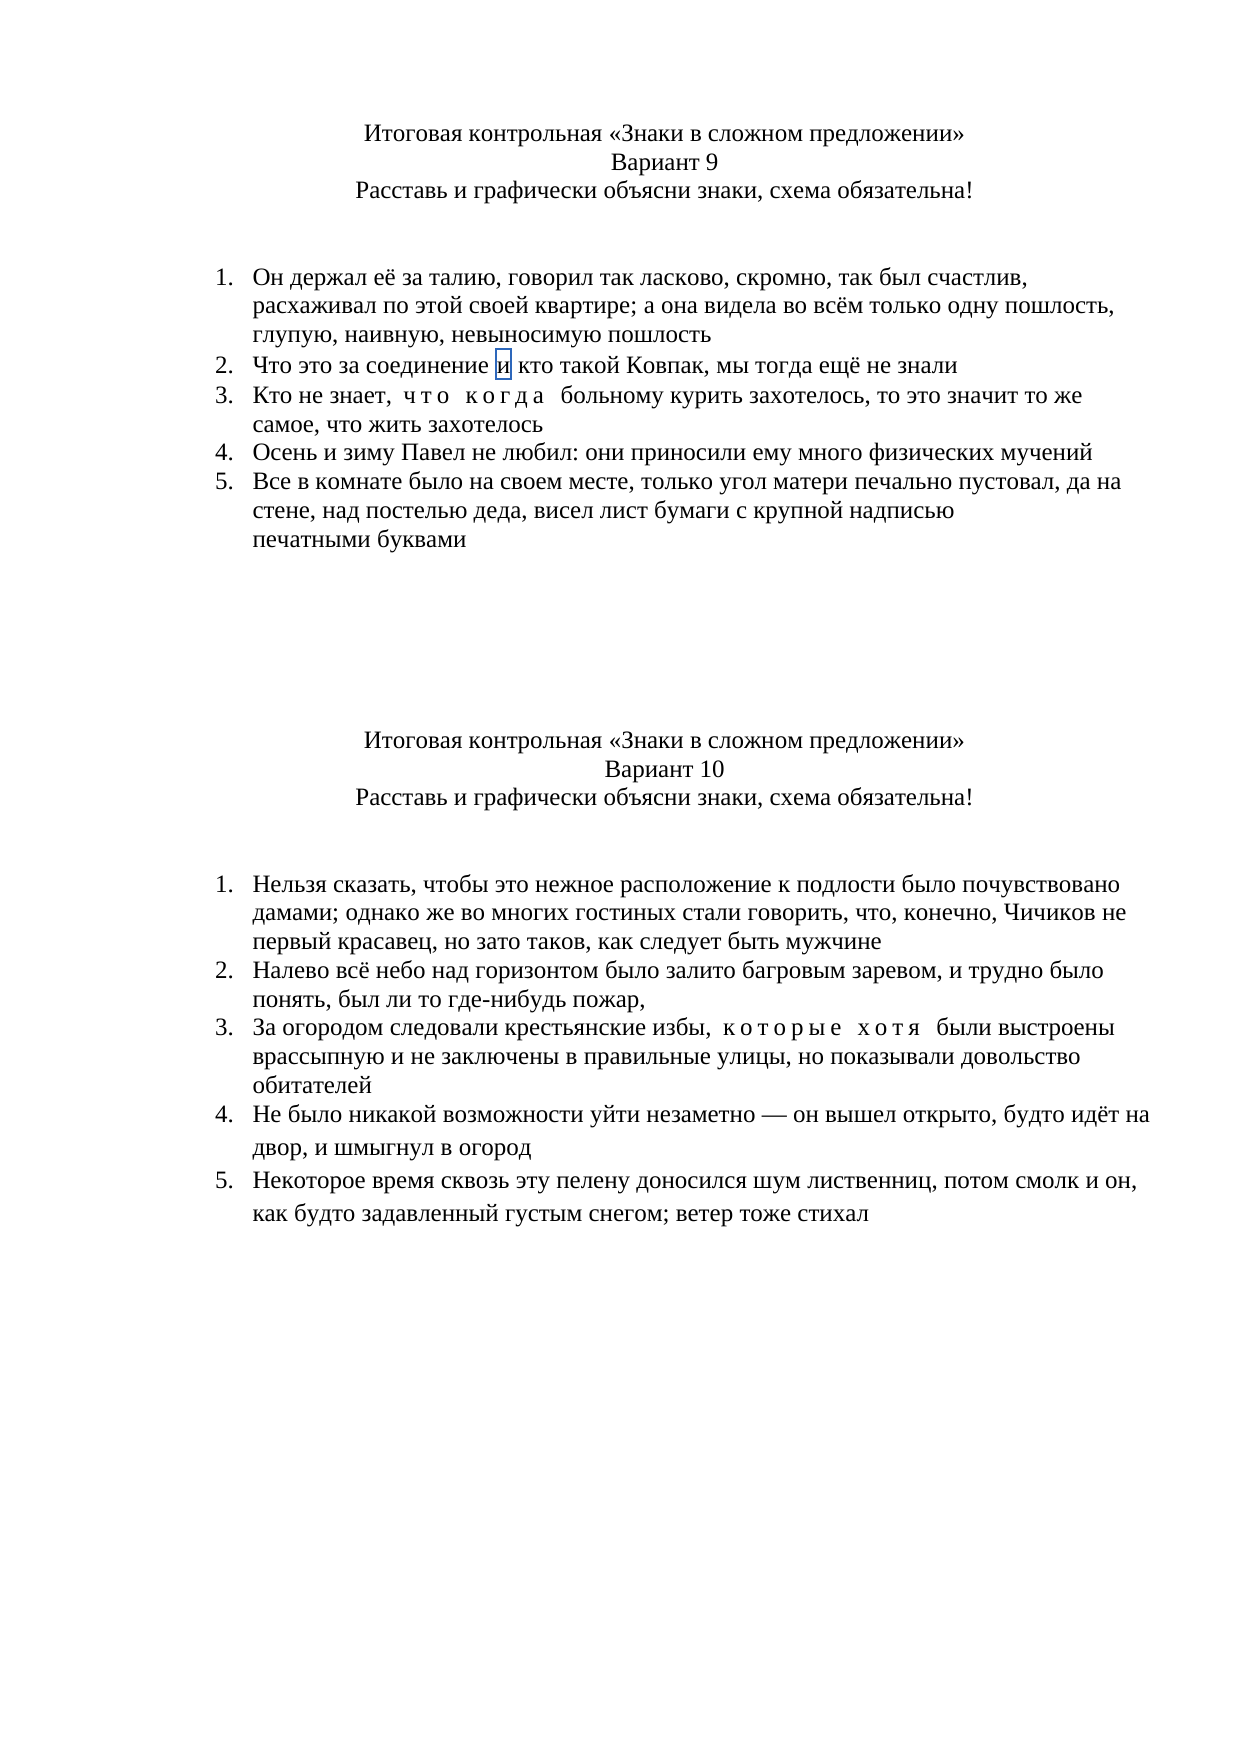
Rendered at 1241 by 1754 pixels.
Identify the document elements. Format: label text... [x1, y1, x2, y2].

list Нельзя сказать, чтобы это нежное расположение к подлости было почувствовано дамами; однако же во многих гостиных стали говорить, что, конечно, Чичиков не первый красавец, но зато таков, как следует быть мужчине [215, 869, 1152, 955]
list Он держал её за талию, говорил так ласково, скромно, так был счастлив, расхаживал по этой своей квартире; а она видела во всём только одну пошлость, глупую, наивную, невыносимую пошлость [718, 262, 1152, 348]
text Итоговая контрольная «Знаки в сложном предложении» [177, 725, 1152, 754]
list Налево всё небо над горизонтом было залито багровым заревом, и трудно было понять, был ли то где-нибудь пожар, [652, 955, 1152, 1012]
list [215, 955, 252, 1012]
text Расставь и графически объясни знаки, схема обязательна! [177, 176, 1152, 204]
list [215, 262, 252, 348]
text Итоговая контрольная «Знаки в сложном предложении» [177, 118, 1152, 147]
list Все в комнате было на своем месте, только угол матери печально пустовал, да на стене, над постелью деда, висел лист бумаги с крупной надписью печатными буквами [466, 466, 1152, 552]
list Что это за соединение и кто такой Ковпак, мы тогда ещё не знали [215, 348, 495, 380]
list Не было никакой возможности уйти незаметно — он вышел открыто, будто идёт на двор, и шмыгнул в огород [215, 1099, 1152, 1161]
text Вариант 10 [177, 754, 1152, 782]
text Вариант 9 [177, 147, 1152, 176]
list Некоторое время сквозь эту пелену доносился шум лиственниц, потом смолк и он, как будто задавленный густым снегом; ветер тоже стихал [215, 1165, 1152, 1227]
list Осень и зиму Павел не любил: они приносили ему много физических мучений [215, 437, 1152, 466]
list Кто не знает, что когда больному курить захотелось, то это значит то же самое, что жить захотелось [549, 380, 1152, 437]
list Что это за соединение и кто такой Ковпак, мы тогда ещё не знали [512, 348, 1152, 380]
list За огородом следовали крестьянские избы, которые хотя были выстроены врассыпную и не заключены в правильные улицы, но показывали довольство обитателей [215, 1012, 1152, 1099]
text Расставь и графически объясни знаки, схема обязательна! [177, 782, 1152, 811]
